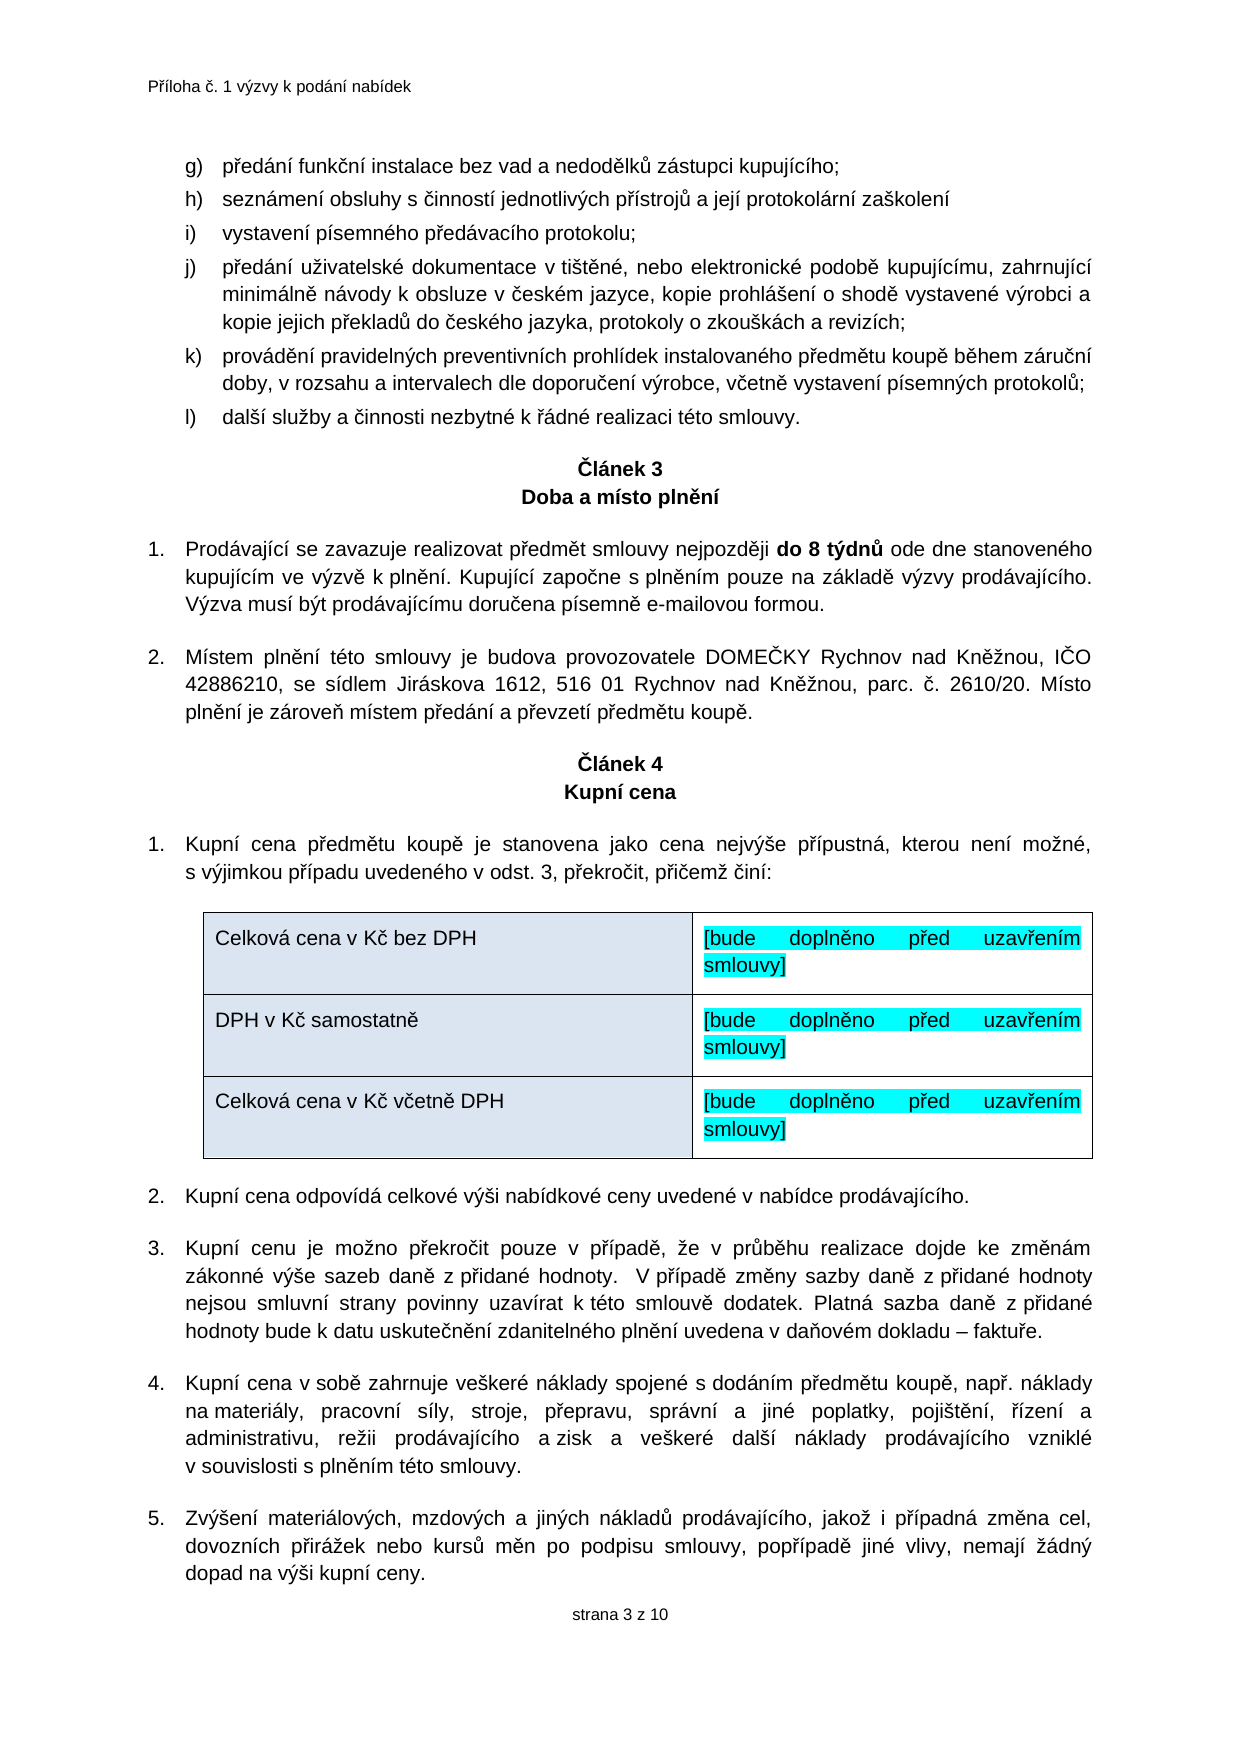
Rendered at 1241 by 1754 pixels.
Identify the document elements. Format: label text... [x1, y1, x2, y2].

list další služby a činnosti nezbytné k řádné realizaci této smlouvy. [185, 405, 1093, 429]
list Kupní cena odpovídá celkové výši nabídkové ceny uvedené v nabídce prodávajícího. [148, 1183, 1093, 1207]
text Kupní cena [148, 780, 1093, 804]
table_header Celková cena v Kč bez DPH [204, 913, 692, 994]
list Zvýšení materiálových, mzdových a jiných nákladů prodávajícího, jakož i případná změna cel, dovozních přirážek nebo kursů měn po podpisu smlouvy, popřípadě jiné vlivy, nemají žádný dopad na výši kupní ceny. [148, 1506, 1093, 1585]
table_header [bude doplněno před uzavřením smlouvy] [693, 913, 1092, 994]
list Místem plnění této smlouvy je budova provozovatele DOMEČKY Rychnov nad Kněžnou, IČO 42886210, se sídlem Jiráskova 1612, 516 01 Rychnov nad Kněžnou, parc. č. 2610/20. Místo plnění je zároveň místem předání a převzetí předmětu koupě. [148, 645, 1093, 724]
table_cell [bude doplněno před uzavřením smlouvy] [693, 995, 1092, 1076]
table_cell [bude doplněno před uzavřením smlouvy] [693, 1077, 1092, 1157]
list Prodávající se zavazuje realizovat předmět smlouvy nejpozději do 8 týdnů ode dne stanoveného kupujícím ve výzvě k plnění. Kupující započne s plněním pouze na základě výzvy prodávajícího. Výzva musí být prodávajícímu doručena písemně e-mailovou formou. [148, 537, 1093, 616]
list předání funkční instalace bez vad a nedodělků zástupci kupujícího; [185, 153, 1093, 177]
list Kupní cena v sobě zahrnuje veškeré náklady spojené s dodáním předmětu koupě, např. náklady na materiály, pracovní síly, stroje, přepravu, správní a jiné poplatky, pojištění, řízení a administrativu, režii prodávajícího a zisk a veškeré další náklady prodávajícího vzniklé v souvislosti s plněním této smlouvy. [148, 1371, 1093, 1477]
list vystavení písemného předávacího protokolu; [185, 221, 1093, 245]
list Kupní cena předmětu koupě je stanovena jako cena nejvýše přípustná, kterou není možné, s výjimkou případu uvedeného v odst. 3, překročit, přičemž činí: [148, 832, 1093, 884]
list seznámení obsluhy s činností jednotlivých přístrojů a její protokolární zaškolení [185, 187, 1093, 211]
list předání uživatelské dokumentace v tištěné, nebo elektronické podobě kupujícímu, zahrnující minimálně návody k obsluze v českém jazyce, kopie prohlášení o shodě vystavené výrobci a kopie jejich překladů do českého jazyka, protokoly o zkouškách a revizích; [185, 255, 1093, 334]
text Článek 4 [148, 752, 1093, 776]
text Článek 3 [148, 457, 1093, 481]
list provádění pravidelných preventivních prohlídek instalovaného předmětu koupě během záruční doby, v rozsahu a intervalech dle doporučení výrobce, včetně vystavení písemných protokolů; [185, 343, 1093, 395]
list Kupní cenu je možno překročit pouze v případě, že v průběhu realizace dojde ke změnám zákonné výše sazeb daně z přidané hodnoty. V případě změny sazby daně z přidané hodnoty nejsou smluvní strany povinny uzavírat k této smlouvě dodatek. Platná sazba daně z přidané hodnoty bude k datu uskutečnění zdanitelného plnění uvedena v daňovém dokladu – faktuře. [148, 1236, 1093, 1342]
table_cell Celková cena v Kč včetně DPH [204, 1077, 692, 1157]
table_cell DPH v Kč samostatně [204, 995, 692, 1076]
text Doba a místo plnění [148, 485, 1093, 509]
